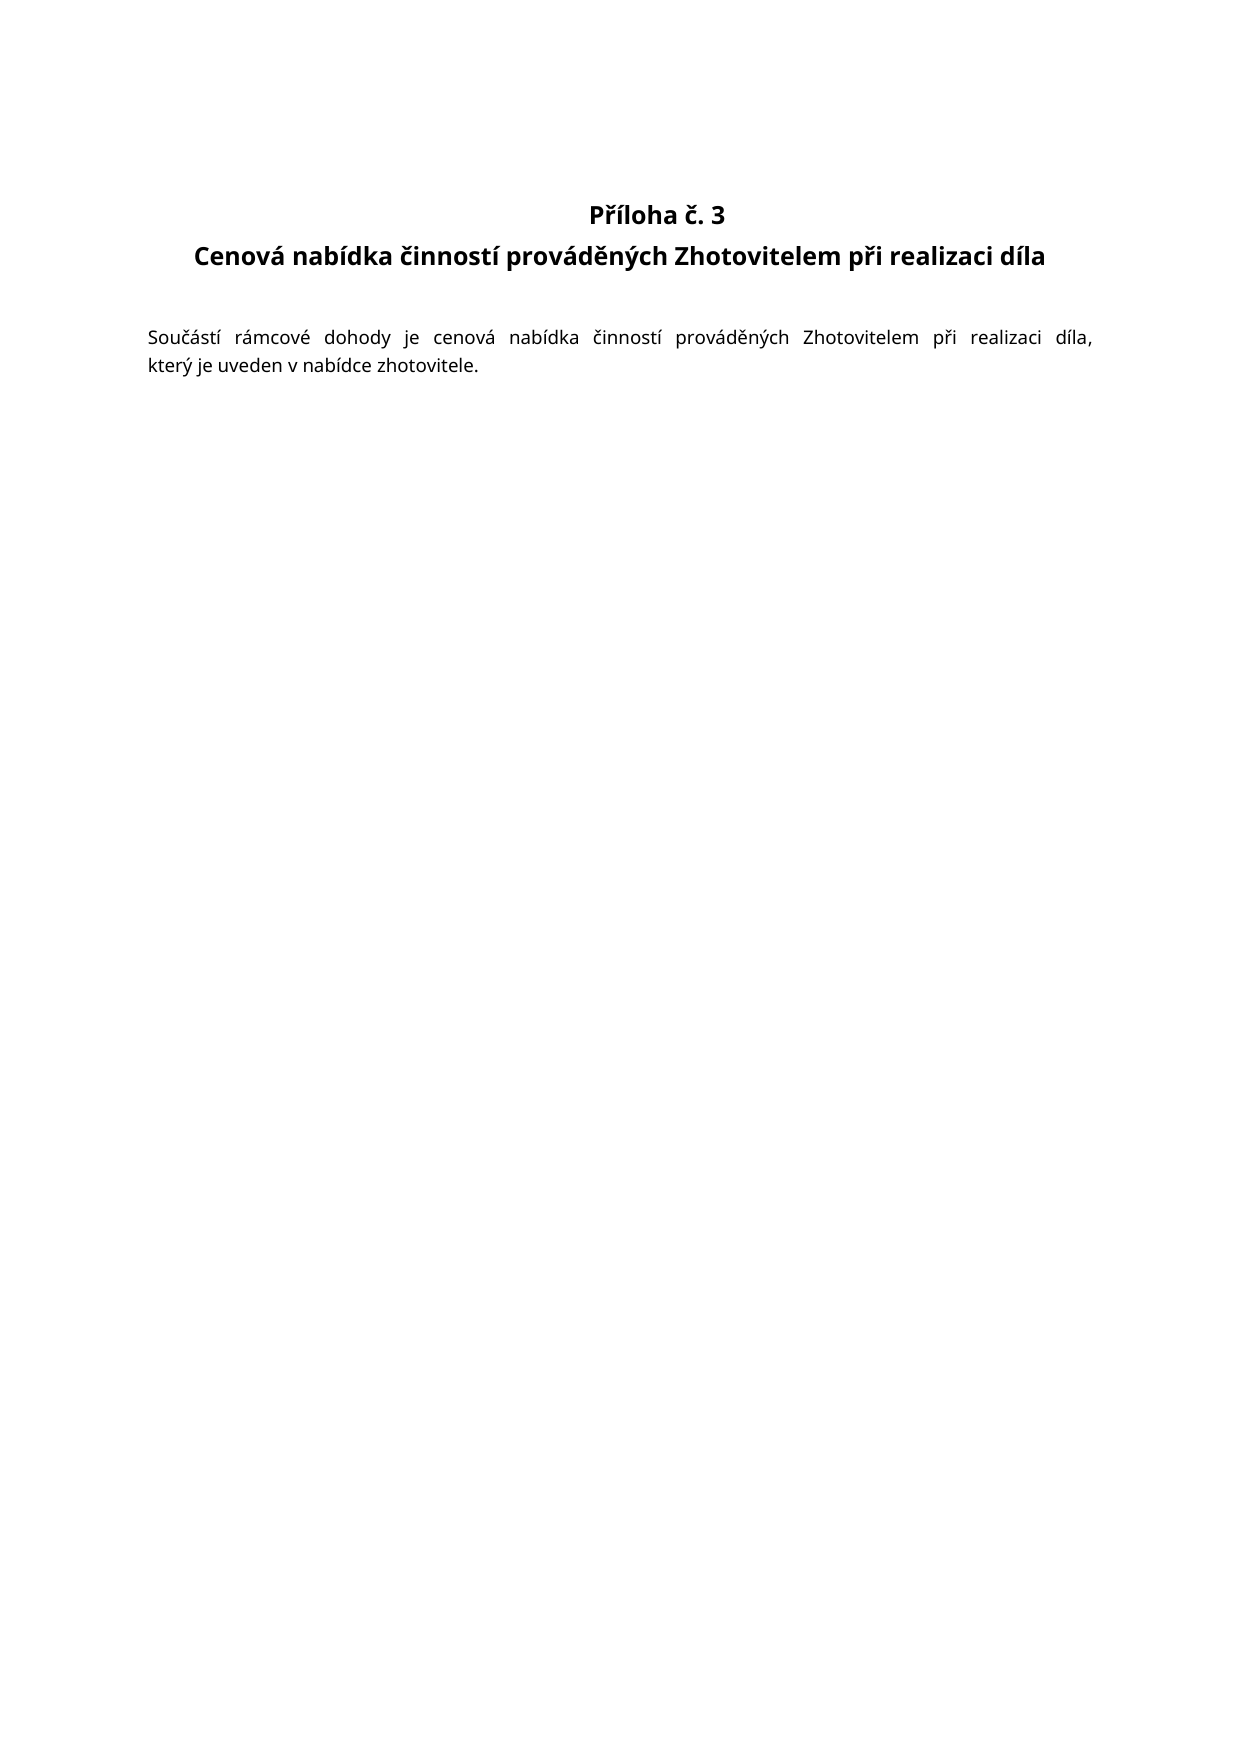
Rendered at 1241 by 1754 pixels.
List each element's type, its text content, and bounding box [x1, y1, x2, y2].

text Příloha č. 3 [148, 201, 1093, 230]
text Cenová nabídka činností prováděných Zhotovitelem při realizaci díla [148, 242, 1093, 272]
text Součástí rámcové dohody je cenová nabídka činností prováděných Zhotovitelem při realizaci díla, který je uveden v nabídce zhotovitele. [148, 324, 1093, 378]
